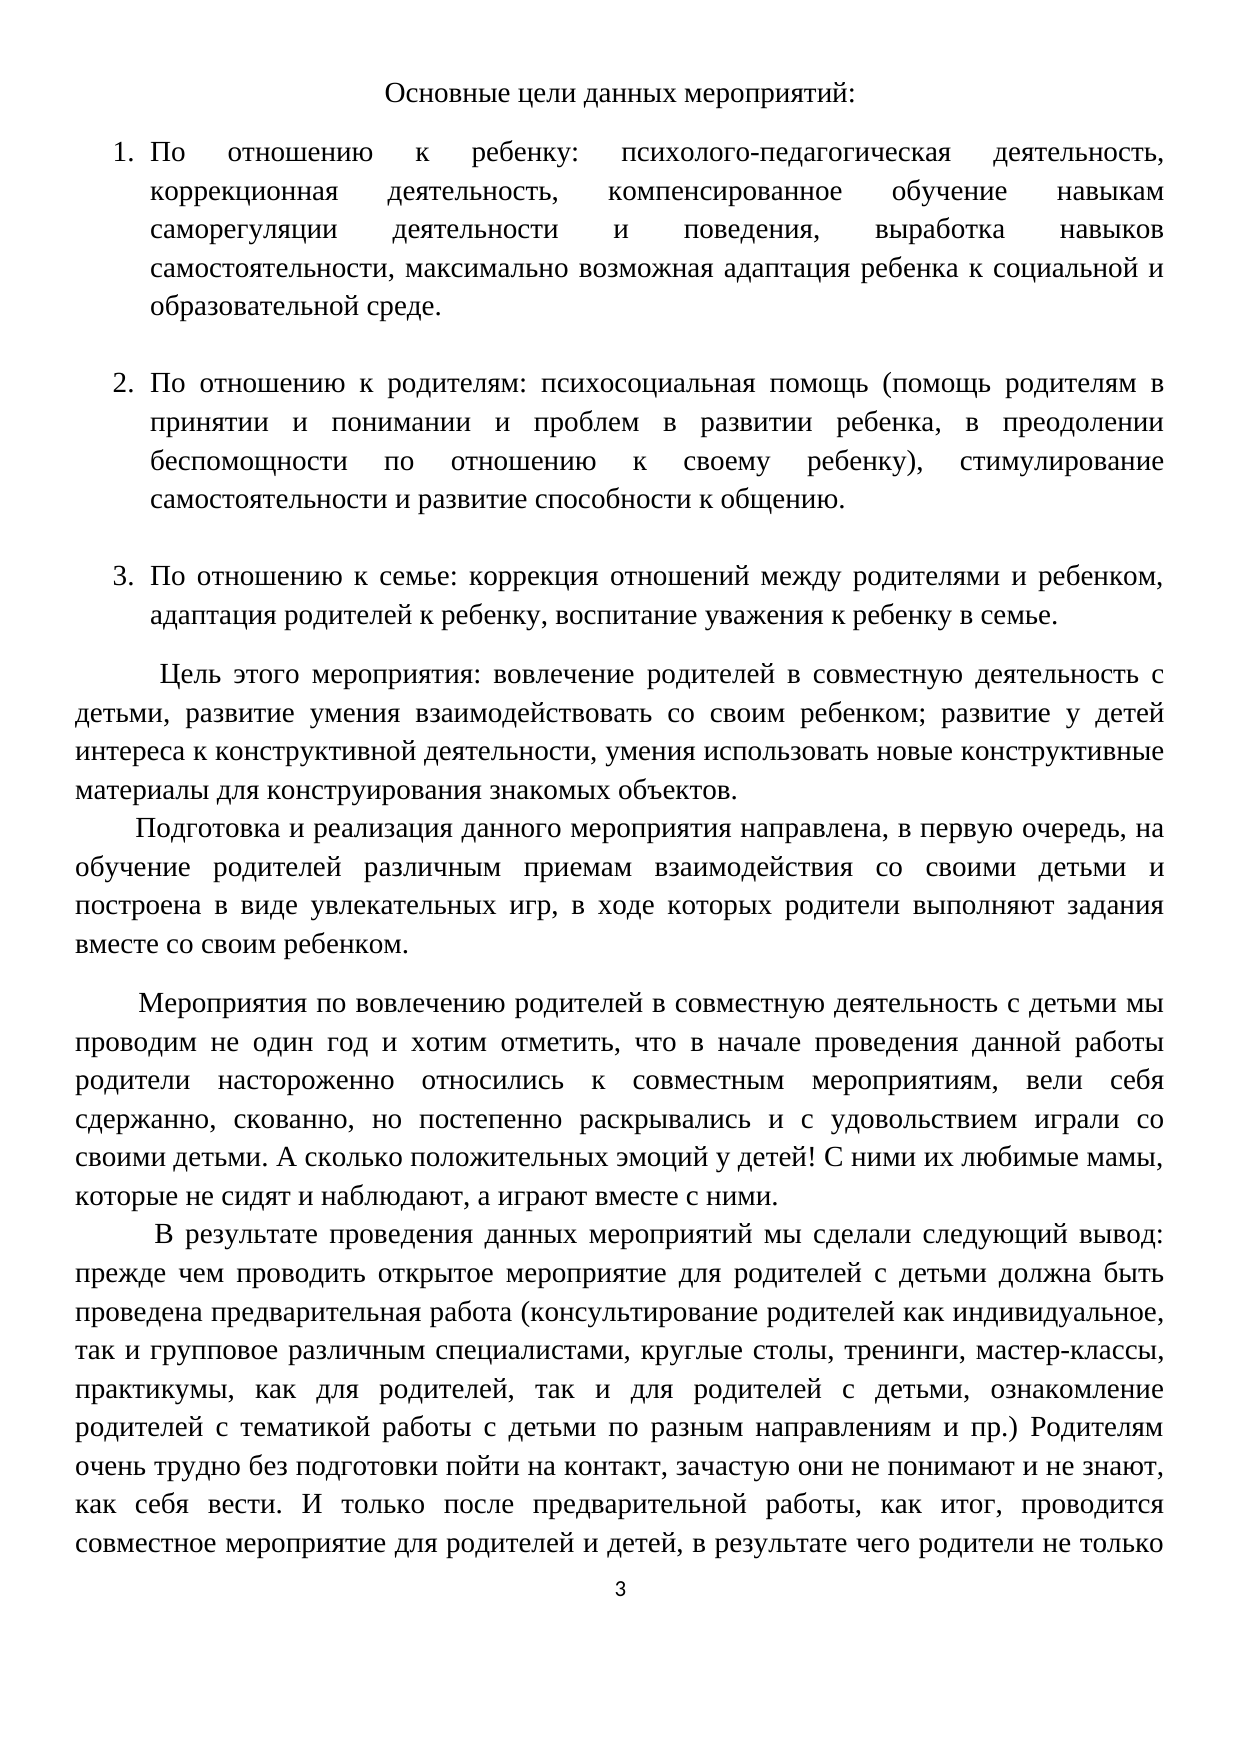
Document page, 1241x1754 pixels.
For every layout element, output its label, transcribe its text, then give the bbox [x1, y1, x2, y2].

text Цель этого мероприятия: вовлечение родителей в совместную деятельность с детьми, развитие умения взаимодействовать со своим ребенком; развитие у детей интереса к конструктивной деятельности, умения использовать новые конструктивные материалы для конструирования знакомых объектов. [75, 656, 1165, 805]
text Основные цели данных мероприятий: [75, 75, 1165, 108]
list По отношению к семье: коррекция отношений между родителями и ребенком, адаптация родителей к ребенку, воспитание уважения к ребенку в семье. [112, 558, 1165, 630]
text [75, 1217, 1165, 1558]
list По отношению к родителям: психосоциальная помощь (помощь родителям в принятии и понимании и проблем в развитии ребенка, в преодолении беспомощности по отношению к своему ребенку), стимулирование самостоятельности и развитие способности к общению. [112, 366, 1165, 515]
list По отношению к ребенку: психолого-педагогическая деятельность, коррекционная деятельность, компенсированное обучение навыкам саморегуляции деятельности и поведения, выработка навыков самостоятельности, максимально возможная адаптация ребенка к социальной и образовательной среде. [112, 134, 1165, 322]
text Подготовка и реализация данного мероприятия направлена, в первую очередь, на обучение родителей различным приемам взаимодействия со своими детьми и построена в виде увлекательных игр, в ходе которых родители выполняют задания вместе со своим ребенком. [75, 810, 1165, 959]
text Мероприятия по вовлечению родителей в совместную деятельность с детьми мы проводим не один год и хотим отметить, что в начале проведения данной работы родители настороженно относились к совместным мероприятиям, вели себя сдержанно, скованно, но постепенно раскрывались и с удовольствием играли со своими детьми. А сколько положительных эмоций у детей! С ними их любимые мамы, которые не сидят и наблюдают, а играют вместе с ними. [75, 985, 1165, 1212]
